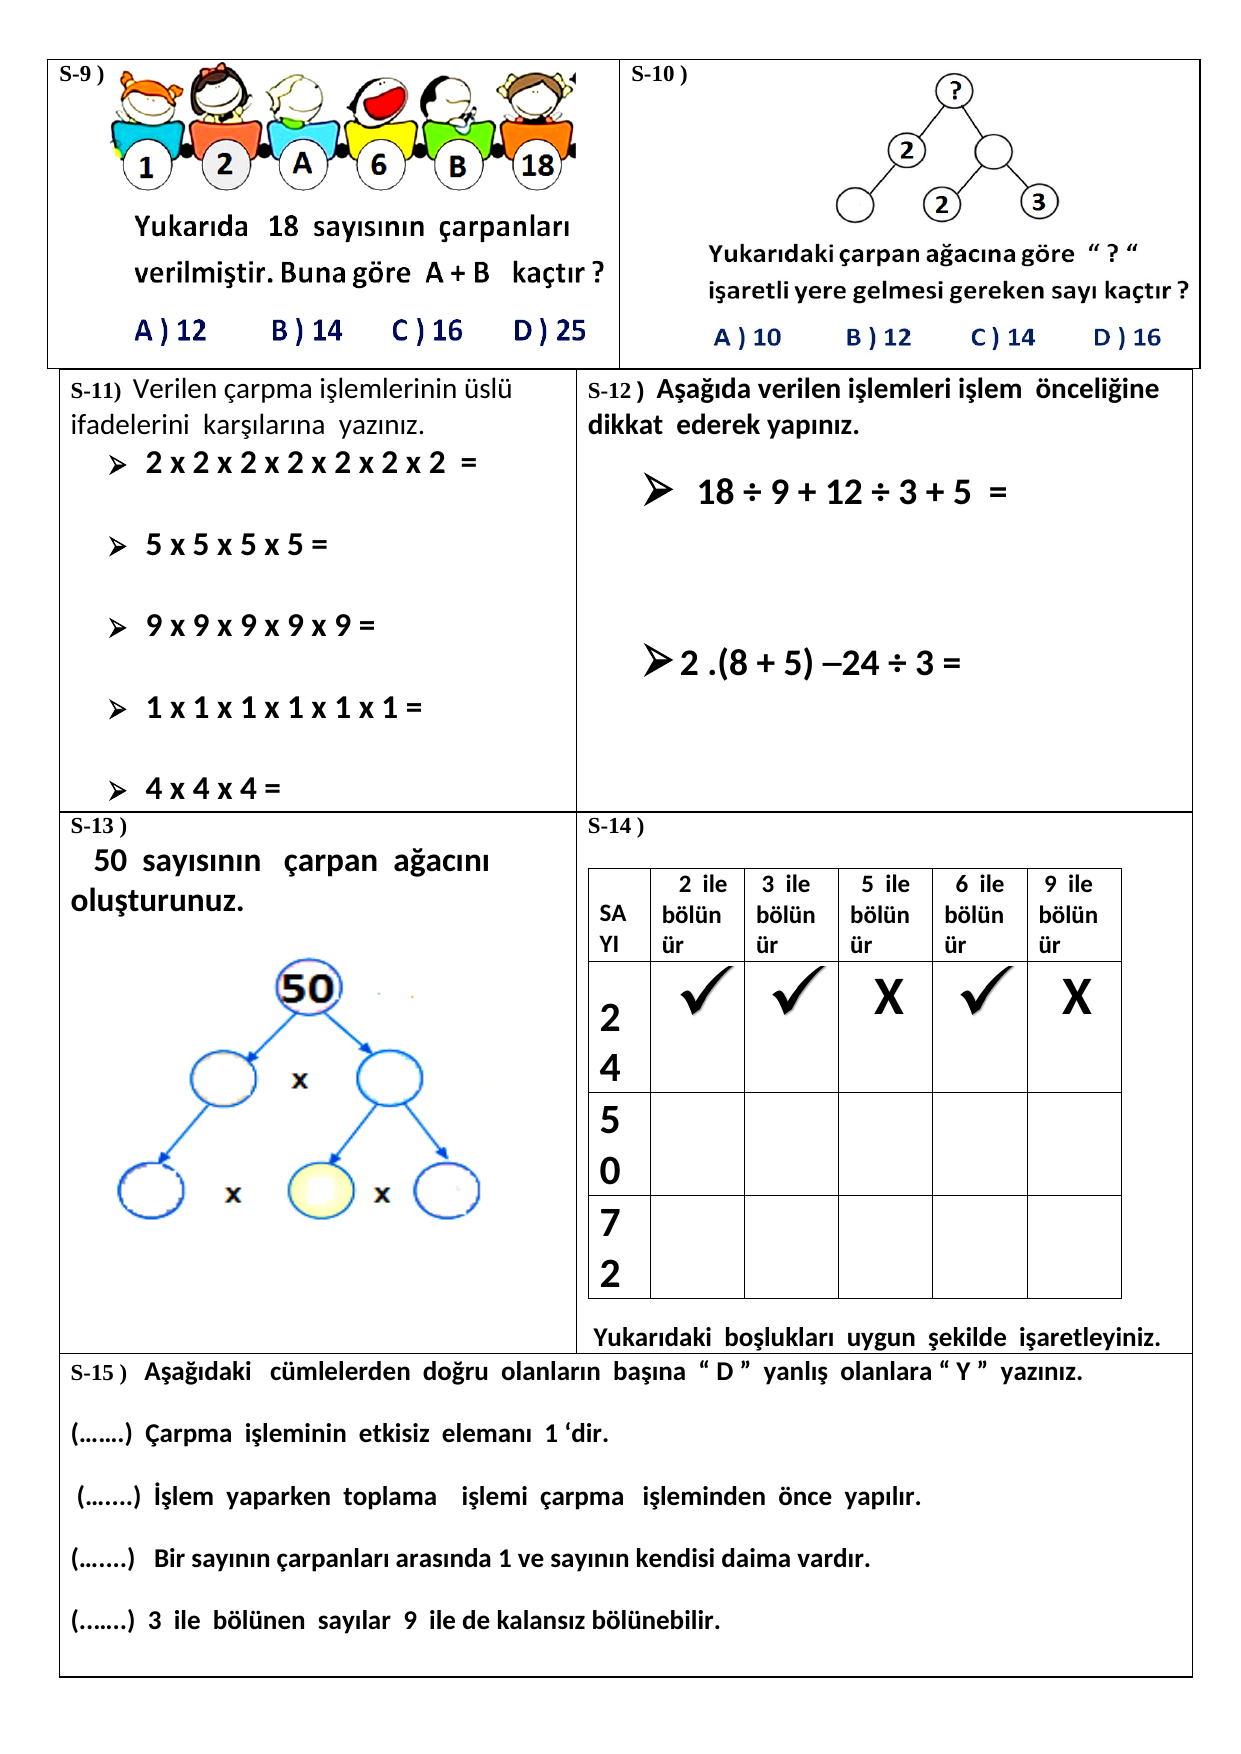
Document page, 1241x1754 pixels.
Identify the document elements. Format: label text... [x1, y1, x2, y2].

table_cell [60, 1354, 1192, 1676]
table_header S-12 ) Aşağıda verilen işlemleri işlem önceliğine dikkat ederek yapınız. 18 ÷ 9 + 12 ÷ 3 + 5 = 2 .(8 + 5) ─24 ÷ 3 = [577, 370, 1192, 811]
picture [112, 931, 496, 1250]
table_cell S-10 ) [620, 60, 1199, 368]
picture [106, 62, 611, 358]
picture [762, 966, 833, 1019]
picture [950, 966, 1021, 1019]
picture [692, 63, 1192, 363]
table_header S-11) Verilen çarpma işlemlerinin üslü ifadelerini karşılarına yazınız. 2 x 2 x 2 x 2 x 2 x 2 x 2 = 5 x 5 x 5 x 5 = 9 x 9 x 9 x 9 x 9 = 1 x 1 x 1 x 1 x 1 x 1 = 4 x 4 x 4 = [60, 370, 576, 811]
table_cell S-13 ) 50 sayısının çarpan ağacını oluşturunuz. [60, 813, 576, 1353]
table_cell S-14 ) Yukarıdaki boşlukları uygun şekilde işaretleyiniz. [577, 813, 1192, 1353]
picture [670, 966, 741, 1019]
table_cell S-9 ) [48, 60, 619, 368]
